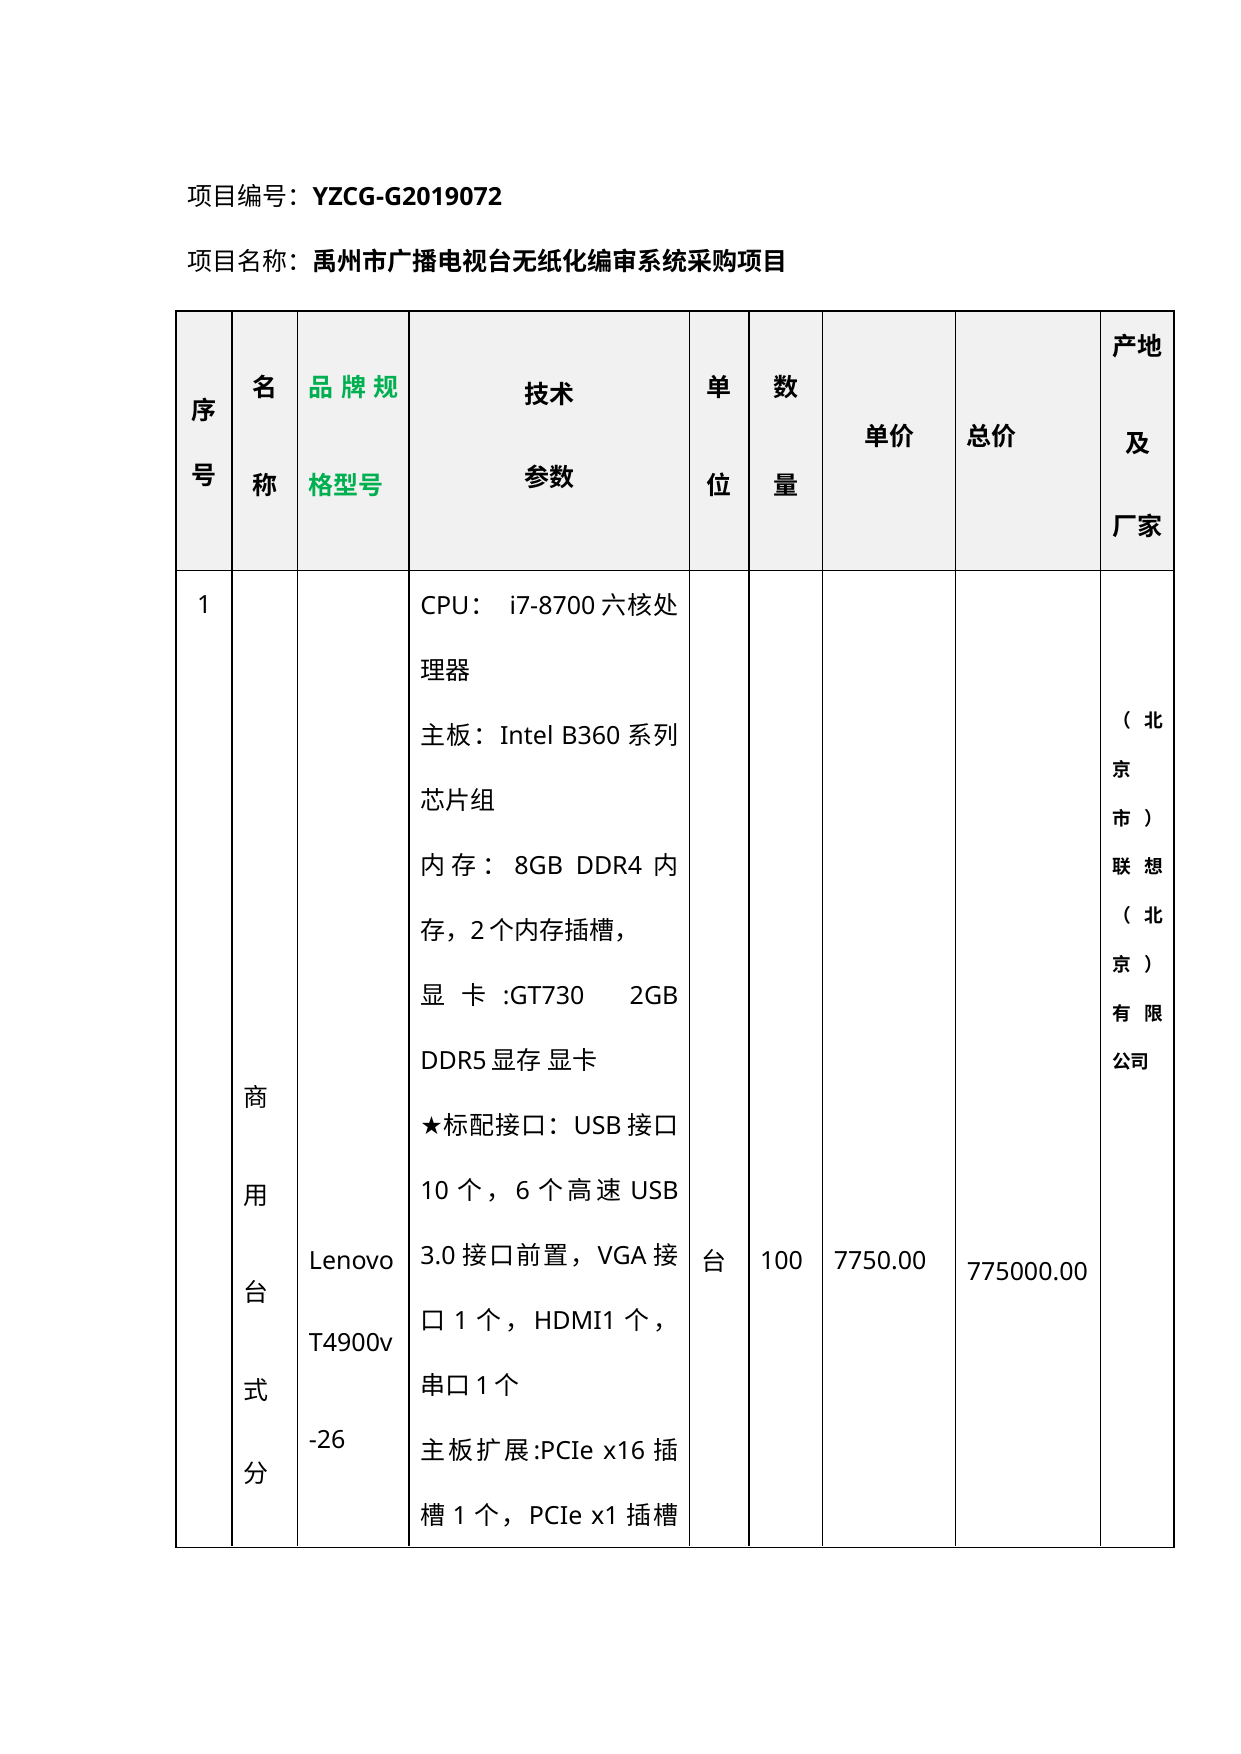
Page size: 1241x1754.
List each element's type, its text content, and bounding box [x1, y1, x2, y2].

table_header 品牌规格型号 [298, 312, 408, 570]
table_cell 775000.00 [956, 571, 1100, 1546]
table_cell Lenovo T4900v-26 [298, 571, 408, 1546]
text 项目名称：禹州市广播电视台无纸化编审系统采购项目 [187, 227, 1053, 292]
table_header 产地及 厂家 [1101, 312, 1173, 570]
table_cell 商用台式 分体机 [233, 571, 297, 1546]
table_cell 1 [177, 571, 231, 1546]
text 项目编号：YZCG-G2019072 [187, 162, 1053, 227]
table_header 数 量 [750, 312, 822, 570]
table_cell 7750.00 [823, 571, 955, 1546]
table_header 单价 [823, 312, 955, 570]
table_header 单 位 [690, 312, 748, 570]
table_header 序号 [177, 312, 231, 570]
table_cell 台 [690, 571, 748, 1546]
table_cell （北京市）联想（北京）有限公司 [1101, 571, 1173, 1546]
table_header 总价 [956, 312, 1100, 570]
table_header 技术 参数 [410, 312, 689, 570]
table_cell 100 [750, 571, 822, 1546]
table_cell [410, 571, 689, 1546]
table_header 名 称 [233, 312, 297, 570]
